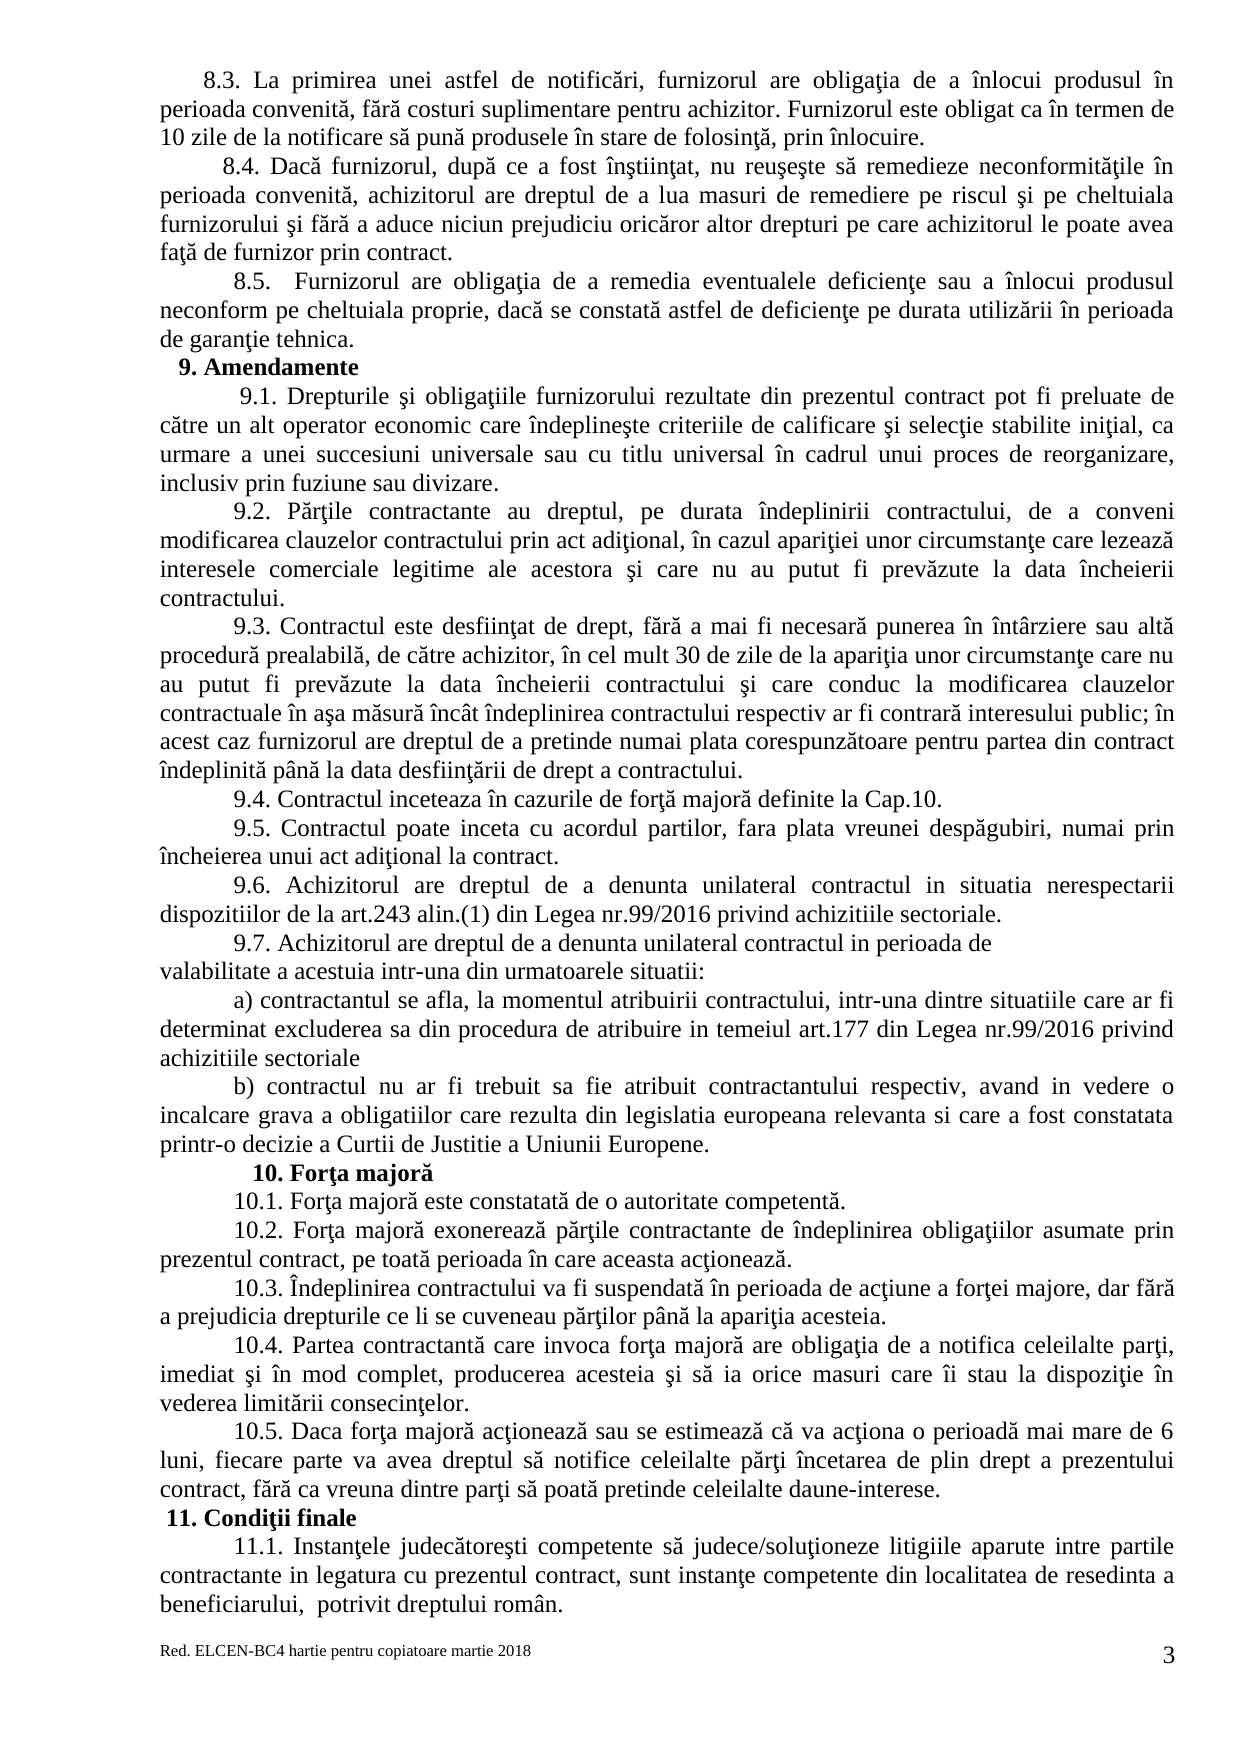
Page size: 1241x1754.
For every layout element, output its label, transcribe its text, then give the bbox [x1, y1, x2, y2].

text valabilitate a acestuia intr-una din urmatoarele situatii: [159, 956, 1175, 985]
text 9. Amendamente [159, 352, 1175, 381]
text 11.1. Instanţele judecătoreşti competente să judece/soluţioneze litigiile aparute intre partile contractante in legatura cu prezentul contract, sunt instanţe competente din localitatea de resedinta a beneficiarului, potrivit dreptului român. [159, 1531, 1175, 1618]
text 9.5. Contractul poate inceta cu acordul partilor, fara plata vreunei despăgubiri, numai prin încheierea unui act adiţional la contract. [159, 813, 1175, 870]
text 8.5. Furnizorul are obligaţia de a remedia eventualele deficienţe sau a înlocui produsul neconform pe cheltuiala proprie, dacă se constată astfel de deficienţe pe durata utilizării în perioada de garanţie tehnica. [159, 266, 1175, 352]
text 10.5. Daca forţa majoră acţionează sau se estimează că va acţiona o perioadă mai mare de 6 luni, fiecare parte va avea dreptul să notifice celeilalte părţi încetarea de plin drept a prezentului contract, fără ca vreuna dintre parţi să poată pretinde celeilalte daune-interese. [159, 1416, 1175, 1503]
text 8.3. La primirea unei astfel de notificări, furnizorul are obligaţia de a înlocui produsul în perioada convenită, fără costuri suplimentare pentru achizitor. Furnizorul este obligat ca în termen de 10 zile de la notificare să pună produsele în stare de folosinţă, prin înlocuire. [159, 65, 1175, 151]
text 10.1. Forţa majoră este constatată de o autoritate competentă. [159, 1186, 1175, 1215]
text 10.3. Îndeplinirea contractului va fi suspendată în perioada de acţiune a forţei majore, dar fără a prejudicia drepturile ce li se cuveneau părţilor până la apariţia acesteia. [159, 1273, 1175, 1330]
text 8.4. Dacă furnizorul, după ce a fost înştiinţat, nu reuşeşte să remedieze neconformităţile în perioada convenită, achizitorul are dreptul de a lua masuri de remediere pe riscul şi pe cheltuiala furnizorului şi fără a aduce niciun prejudiciu oricăror altor drepturi pe care achizitorul le poate avea faţă de furnizor prin contract. [159, 151, 1175, 266]
text 9.6. Achizitorul are dreptul de a denunta unilateral contractul in situatia nerespectarii dispozitiilor de la art.243 alin.(1) din Legea nr.99/2016 privind achizitiile sectoriale. [159, 870, 1175, 928]
text a) contractantul se afla, la momentul atribuirii contractului, intr-una dintre situatiile care ar fi determinat excluderea sa din procedura de atribuire in temeiul art.177 din Legea nr.99/2016 privind achizitiile sectoriale [159, 985, 1175, 1071]
text 9.2. Părţile contractante au dreptul, pe durata îndeplinirii contractului, de a conveni modificarea clauzelor contractului prin act adiţional, în cazul apariţiei unor circumstanţe care lezează interesele comerciale legitime ale acestora şi care nu au putut fi prevăzute la data încheierii contractului. [159, 496, 1175, 611]
text 9.7. Achizitorul are dreptul de a denunta unilateral contractul in perioada de [159, 928, 1175, 956]
text 10.4. Partea contractantă care invoca forţa majoră are obligaţia de a notifica celeilalte parţi, imediat şi în mod complet, producerea acesteia şi să ia orice masuri care îi stau la dispoziţie în vederea limitării consecinţelor. [159, 1330, 1175, 1416]
text 10.2. Forţa majoră exonerează părţile contractante de îndeplinirea obligaţiilor asumate prin prezentul contract, pe toată perioada în care aceasta acţionează. [159, 1215, 1175, 1273]
text 9.4. Contractul inceteaza în cazurile de forţă majoră definite la Cap.10. [159, 784, 1175, 813]
text b) contractul nu ar fi trebuit sa fie atribuit contractantului respectiv, avand in vedere o incalcare grava a obligatiilor care rezulta din legislatia europeana relevanta si care a fost constatata printr-o decizie a Curtii de Justitie a Uniunii Europene. [159, 1071, 1175, 1158]
text 10. Forţa majoră [159, 1158, 1175, 1186]
text 9.3. Contractul este desfiinţat de drept, fără a mai fi necesară punerea în întârziere sau altă procedură prealabilă, de către achizitor, în cel mult 30 de zile de la apariţia unor circumstanţe care nu au putut fi prevăzute la data încheierii contractului şi care conduc la modificarea clauzelor contractuale în aşa măsură încât îndeplinirea contractului respectiv ar fi contrară interesului public; în acest caz furnizorul are dreptul de a pretinde numai plata corespunzătoare pentru partea din contract îndeplinită până la data desfiinţării de drept a contractului. [159, 611, 1175, 784]
text 9.1. Drepturile şi obligaţiile furnizorului rezultate din prezentul contract pot fi preluate de către un alt operator economic care îndeplineşte criteriile de calificare şi selecţie stabilite iniţial, ca urmare a unei succesiuni universale sau cu titlu universal în cadrul unui proces de reorganizare, inclusiv prin fuziune sau divizare. [159, 381, 1175, 496]
text 11. Condiţii finale [159, 1503, 1175, 1531]
